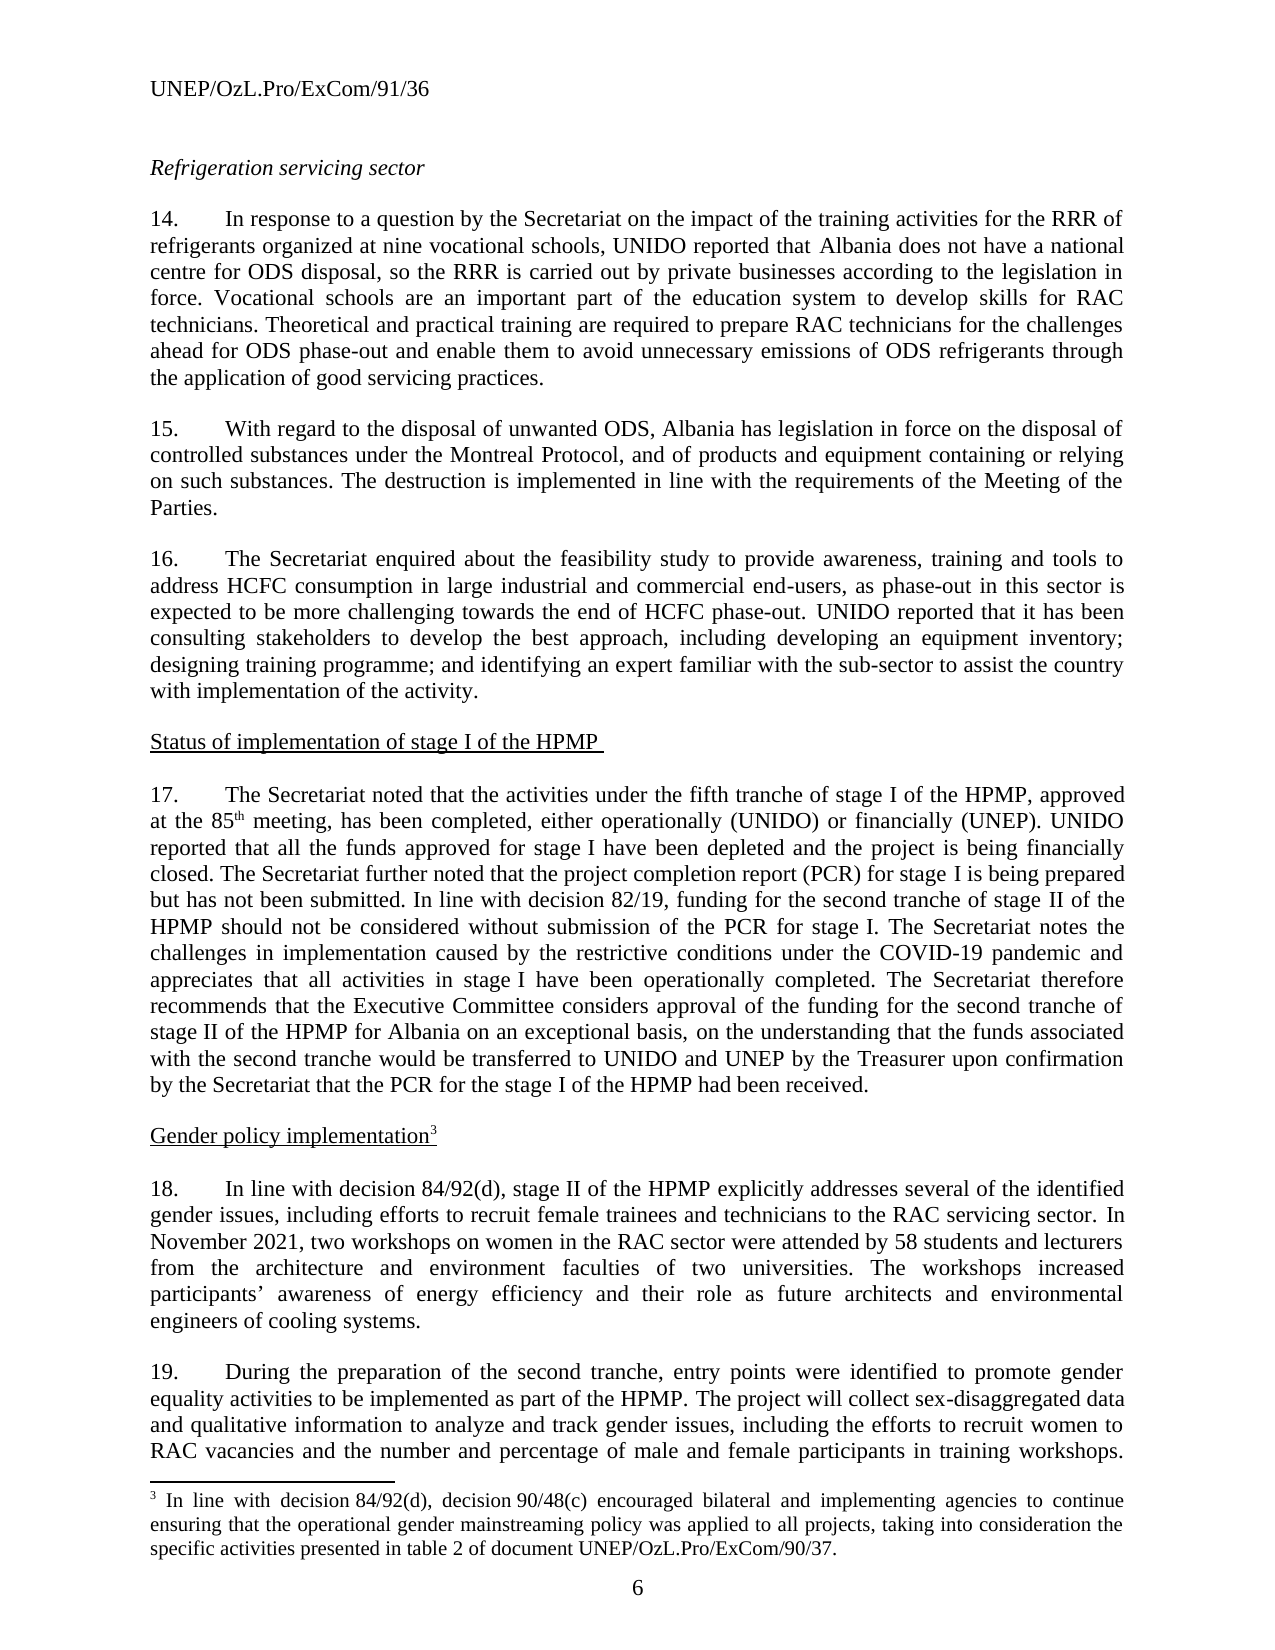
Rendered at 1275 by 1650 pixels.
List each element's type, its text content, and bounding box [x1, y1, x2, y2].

subtitle The Secretariat noted that the activities under the fifth tranche of stage I of the HPMP, approved at the 85th meeting, has been completed, either operationally (UNIDO) or financially (UNEP). UNIDO reported that all the funds approved for stage I have been depleted and the project is being financially closed. The Secretariat further noted that the project completion report (PCR) for stage I is being prepared but has not been submitted. In line with decision 82/19, funding for the second tranche of stage II of the HPMP should not be considered without submission of the PCR for stage I. The Secretariat notes the challenges in implementation caused by the restrictive conditions under the COVID-19 pandemic and appreciates that all activities in stage I have been operationally completed. The Secretariat therefore recommends that the Executive Committee considers approval of the funding for the second tranche of stage II of the HPMP for Albania on an exceptional basis, on the understanding that the funds associated with the second tranche would be transferred to UNIDO and UNEP by the Treasurer upon confirmation by the Secretariat that the PCR for the stage I of the HPMP had been received. [150, 781, 1125, 1097]
subtitle Refrigeration servicing sector [150, 154, 1125, 180]
subtitle In line with decision 84/92(d), stage II of the HPMP explicitly addresses several of the identified gender issues, including efforts to recruit female trainees and technicians to the RAC servicing sector. In November 2021, two workshops on women in the RAC sector were attended by 58 students and lecturers from the architecture and environment faculties of two universities. The workshops increased participants’ awareness of energy efficiency and their role as future architects and environmental engineers of cooling systems. [150, 1175, 1125, 1333]
subtitle With regard to the disposal of unwanted ODS, Albania has legislation in force on the disposal of controlled substances under the Montreal Protocol, and of products and equipment containing or relying on such substances. The destruction is implemented in line with the requirements of the Meeting of the Parties. [150, 415, 1125, 520]
text Gender policy implementation [150, 1122, 1125, 1149]
subtitle In response to a question by the Secretariat on the impact of the training activities for the RRR of refrigerants organized at nine vocational schools, UNIDO reported that Albania does not have a national centre for ODS disposal, so the RRR is carried out by private businesses according to the legislation in force. Vocational schools are an important part of the education system to develop skills for RAC technicians. Theoretical and practical training are required to prepare RAC technicians for the challenges ahead for ODS phase-out and enable them to avoid unnecessary emissions of ODS refrigerants through the application of good servicing practices. [150, 205, 1125, 390]
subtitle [150, 1358, 1125, 1464]
text Status of implementation of stage I of the HPMP [150, 728, 1125, 755]
subtitle The Secretariat enquired about the feasibility study to provide awareness, training and tools to address HCFC consumption in large industrial and commercial end-users, as phase-out in this sector is expected to be more challenging towards the end of HCFC phase-out. UNIDO reported that it has been consulting stakeholders to develop the best approach, including developing an equipment inventory; designing training programme; and identifying an expert familiar with the sub-sector to assist the country with implementation of the activity. [150, 545, 1125, 703]
